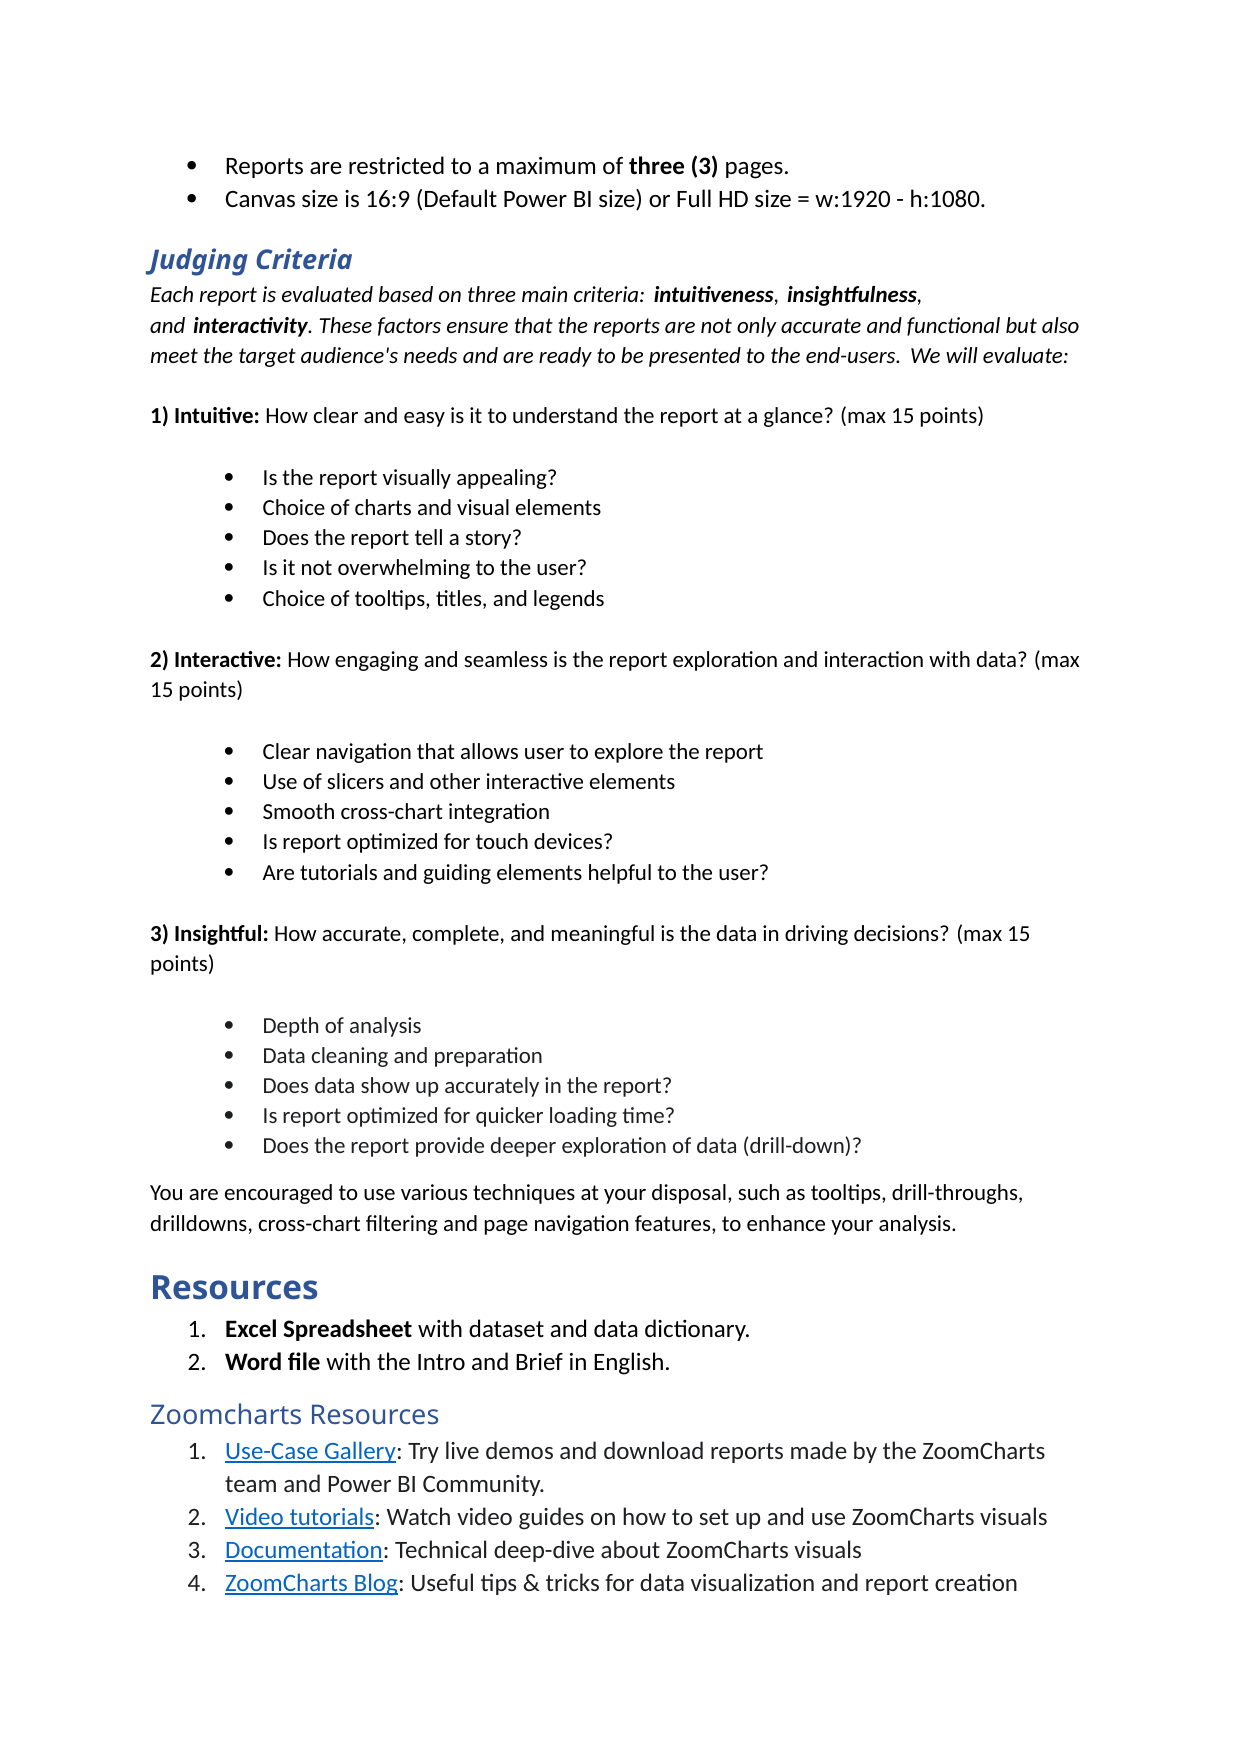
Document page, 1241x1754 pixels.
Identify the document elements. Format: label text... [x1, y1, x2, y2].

subtitle Judging Criteria [150, 241, 1090, 278]
text Each report is evaluated based on three main criteria: intuitiveness, insightfulness, and interactivity. These factors ensure that the reports are not only accurate and functional but also meet the target audience's needs and are ready to be presented to the end-users. We will evaluate: [150, 281, 1090, 399]
list Canvas size is 16:9 (Default Power BI size) or Full HD size = w:1920 - h:1080. [187, 183, 1090, 213]
list Choice of tooltips, titles, and legends [225, 584, 1090, 612]
list Video tutorials: Watch video guides on how to set up and use ZoomCharts visuals [187, 1501, 1090, 1532]
list Does data show up accurately in the report? [225, 1071, 1090, 1099]
list Choice of charts and visual elements [225, 493, 1090, 521]
list Excel Spreadsheet with dataset and data dictionary. [187, 1313, 1090, 1343]
list Use of slicers and other interactive elements [225, 767, 1090, 795]
list Word file with the Intro and Brief in English. [187, 1346, 1090, 1376]
list Smooth cross-chart integration [225, 797, 1090, 825]
text 1) Intuitive: How clear and easy is it to understand the report at a glance? (max 15 points) [150, 401, 1090, 429]
text 3) Insightful: How accurate, complete, and meaningful is the data in driving decisions? (max 15 points) [150, 919, 1090, 977]
list Is it not overwhelming to the user? [225, 553, 1090, 582]
list Is the report visually appealing? [225, 463, 1090, 491]
text You are encouraged to use various techniques at your disposal, such as tooltips, drill-throughs, drilldowns, cross-chart filtering and page navigation features, to enhance your analysis. [150, 1178, 1090, 1237]
list Data cleaning and preparation [225, 1041, 1090, 1069]
list ZoomCharts Blog: Useful tips & tricks for data visualization and report creation [187, 1567, 1090, 1597]
subtitle Zoomcharts Resources [150, 1395, 1090, 1432]
list Use-Case Gallery: Try live demos and download reports made by the ZoomCharts team and Power BI Community. [187, 1435, 1090, 1499]
list Reports are restricted to a maximum of three (3) pages. [187, 150, 1090, 181]
list Documentation: Technical deep-dive about ZoomCharts visuals [187, 1534, 1090, 1564]
list Depth of analysis [225, 1011, 1090, 1039]
subtitle Resources [150, 1264, 1090, 1309]
list Clear navigation that allows user to explore the report [225, 737, 1090, 765]
list Are tutorials and guiding elements helpful to the user? [225, 858, 1090, 886]
list Does the report tell a story? [225, 523, 1090, 551]
text 2) Interactive: How engaging and seamless is the report exploration and interaction with data? (max 15 points) [150, 645, 1090, 703]
list Does the report provide deeper exploration of data (drill-down)? [225, 1132, 1090, 1160]
list Is report optimized for quicker loading time? [225, 1101, 1090, 1129]
list Is report optimized for touch devices? [225, 827, 1090, 856]
